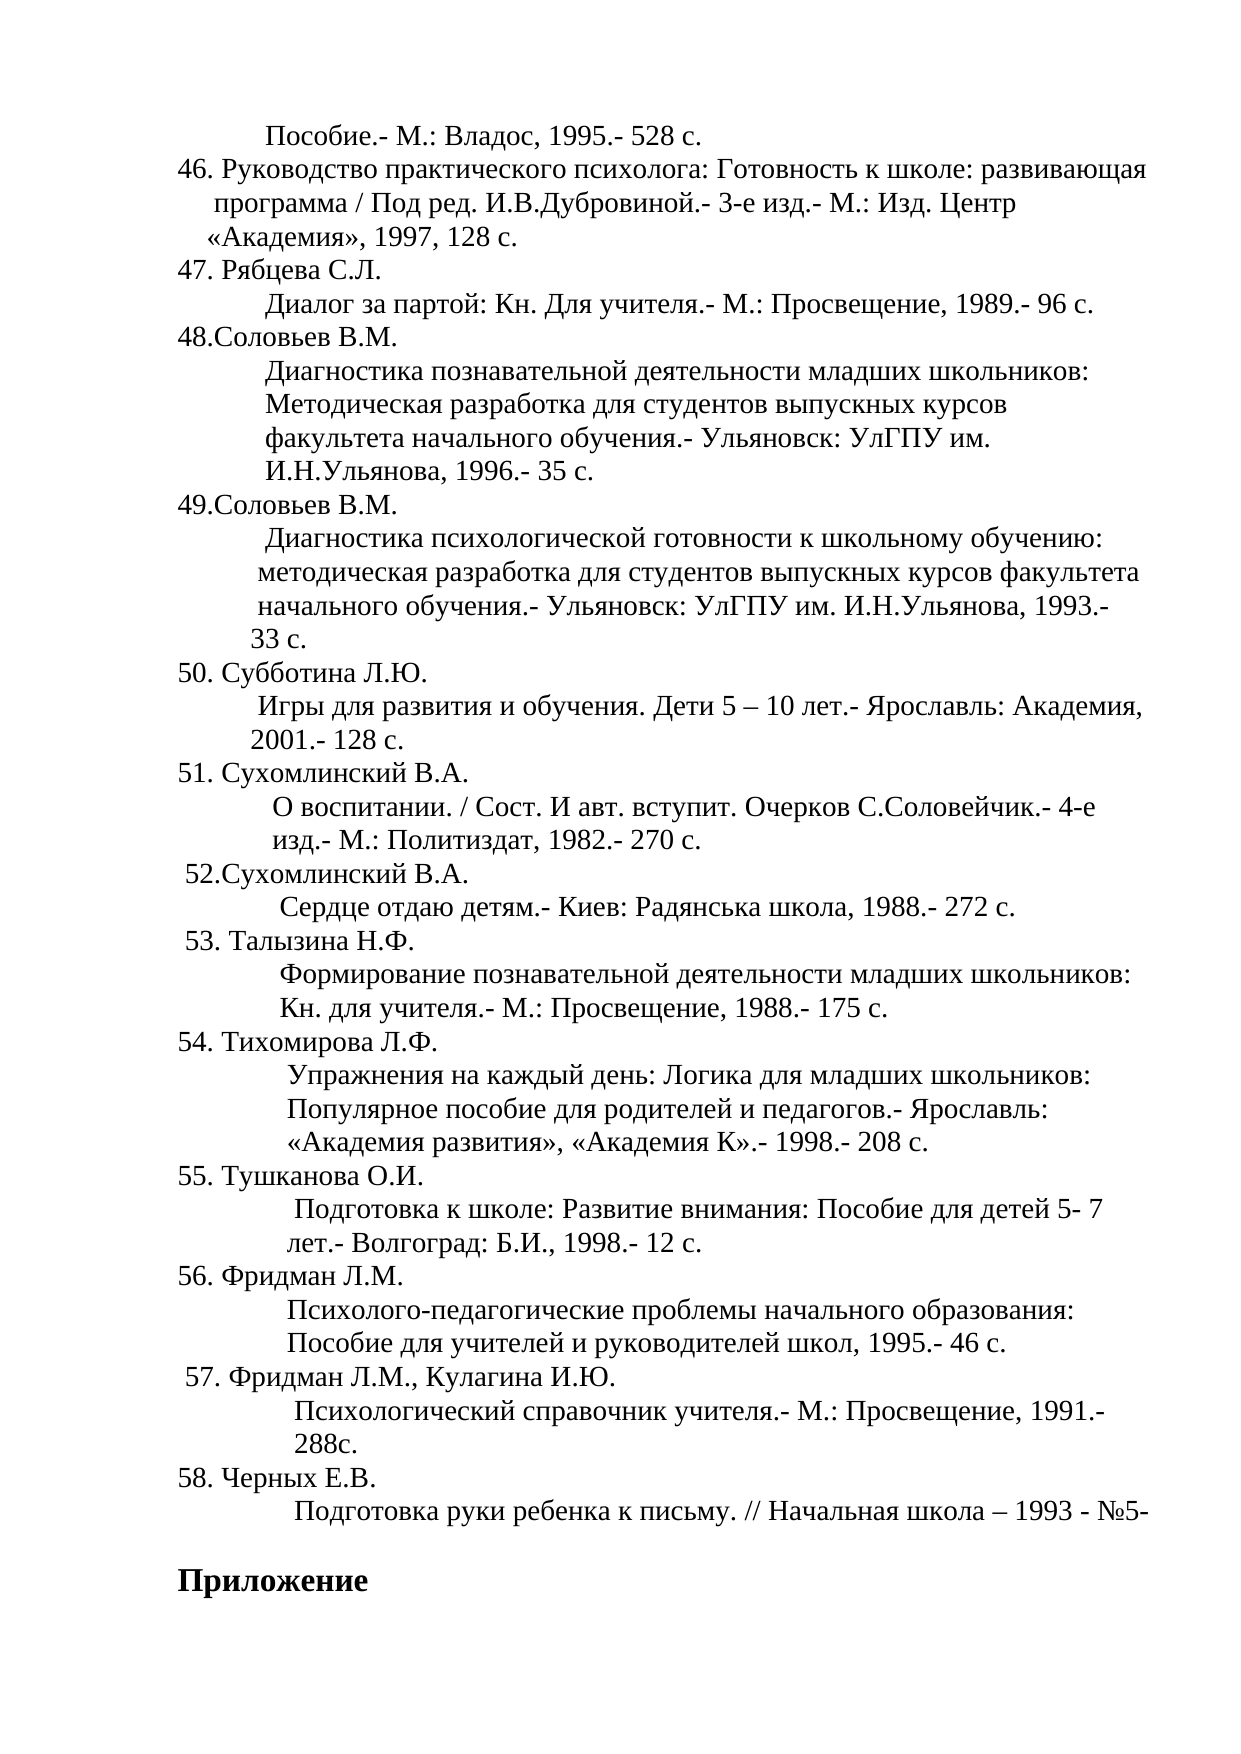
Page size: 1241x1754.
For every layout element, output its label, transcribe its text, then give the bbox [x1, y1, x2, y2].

text Сердце отдаю детям.- Киев: Радянська школа, 1988.- 272 с. [177, 889, 1152, 923]
text 48.Соловьев В.М. [177, 319, 1152, 353]
text Формирование познавательной деятельности младших школьников: [177, 957, 1152, 990]
text 52.Сухомлинский В.А. [177, 856, 1152, 889]
text 56. Фридман Л.М. [177, 1258, 1152, 1292]
text 54. Тихомирова Л.Ф. [177, 1024, 1152, 1057]
text Методическая разработка для студентов выпускных курсов [177, 386, 1152, 420]
text О воспитании. / Сост. И авт. вступит. Очерков С.Соловейчик.- 4-е [177, 789, 1152, 822]
text Упражнения на каждый день: Логика для младших школьников: [177, 1057, 1152, 1091]
text 46. Руководство практического психолога: Готовность к школе: развивающая [177, 152, 1152, 185]
text Диагностика познавательной деятельности младших школьников: [177, 353, 1152, 386]
text 53. Талызина Н.Ф. [177, 923, 1152, 957]
text И.Н.Ульянова, 1996.- 35 с. [177, 453, 1152, 487]
text начального обучения.- Ульяновск: УлГПУ им. И.Н.Ульянова, 1993.- [177, 588, 1152, 621]
text Диалог за партой: Кн. Для учителя.- М.: Просвещение, 1989.- 96 с. [177, 286, 1152, 319]
text лет.- Волгоград: Б.И., 1998.- 12 с. [177, 1225, 1152, 1258]
text 55. Тушканова О.И. [177, 1158, 1152, 1191]
text 58. Черных Е.В. [177, 1460, 1152, 1493]
text Пособие.- М.: Владос, 1995.- 528 с. [177, 118, 1152, 152]
text Подготовка руки ребенка к письму. // Начальная школа – 1993 - №5- [177, 1493, 1152, 1527]
text 49.Соловьев В.М. [177, 487, 1152, 521]
text изд.- М.: Политиздат, 1982.- 270 с. [177, 822, 1152, 856]
text Диагностика психологической готовности к школьному обучению: [177, 521, 1152, 554]
text Популярное пособие для родителей и педагогов.- Ярославль: [177, 1091, 1152, 1124]
text Игры для развития и обучения. Дети 5 – 10 лет.- Ярославль: Академия, [177, 688, 1152, 722]
text 47. Рябцева С.Л. [177, 252, 1152, 286]
text Психологический справочник учителя.- М.: Просвещение, 1991.- [177, 1393, 1152, 1426]
text факультета начального обучения.- Ульяновск: УлГПУ им. [177, 420, 1152, 453]
text 50. Субботина Л.Ю. [177, 655, 1152, 688]
text Подготовка к школе: Развитие внимания: Пособие для детей 5- 7 [177, 1191, 1152, 1225]
text программа / Под ред. И.В.Дубровиной.- 3-е изд.- М.: Изд. Центр [177, 185, 1152, 219]
text «Академия», 1997, 128 с. [177, 219, 1152, 252]
text 57. Фридман Л.М., Кулагина И.Ю. [177, 1359, 1152, 1393]
text 288с. [177, 1426, 1152, 1460]
text Психолого-педагогические проблемы начального образования: [177, 1292, 1152, 1326]
text Кн. для учителя.- М.: Просвещение, 1988.- 175 с. [177, 990, 1152, 1024]
text «Академия развития», «Академия К».- 1998.- 208 с. [177, 1124, 1152, 1158]
text 33 с. [177, 621, 1152, 655]
text 51. Сухомлинский В.А. [177, 755, 1152, 789]
text 2001.- 128 с. [177, 722, 1152, 755]
text методическая разработка для студентов выпускных курсов факультета [177, 554, 1152, 588]
text Приложение [177, 1560, 1152, 1599]
text Пособие для учителей и руководителей школ, 1995.- 46 с. [177, 1326, 1152, 1359]
